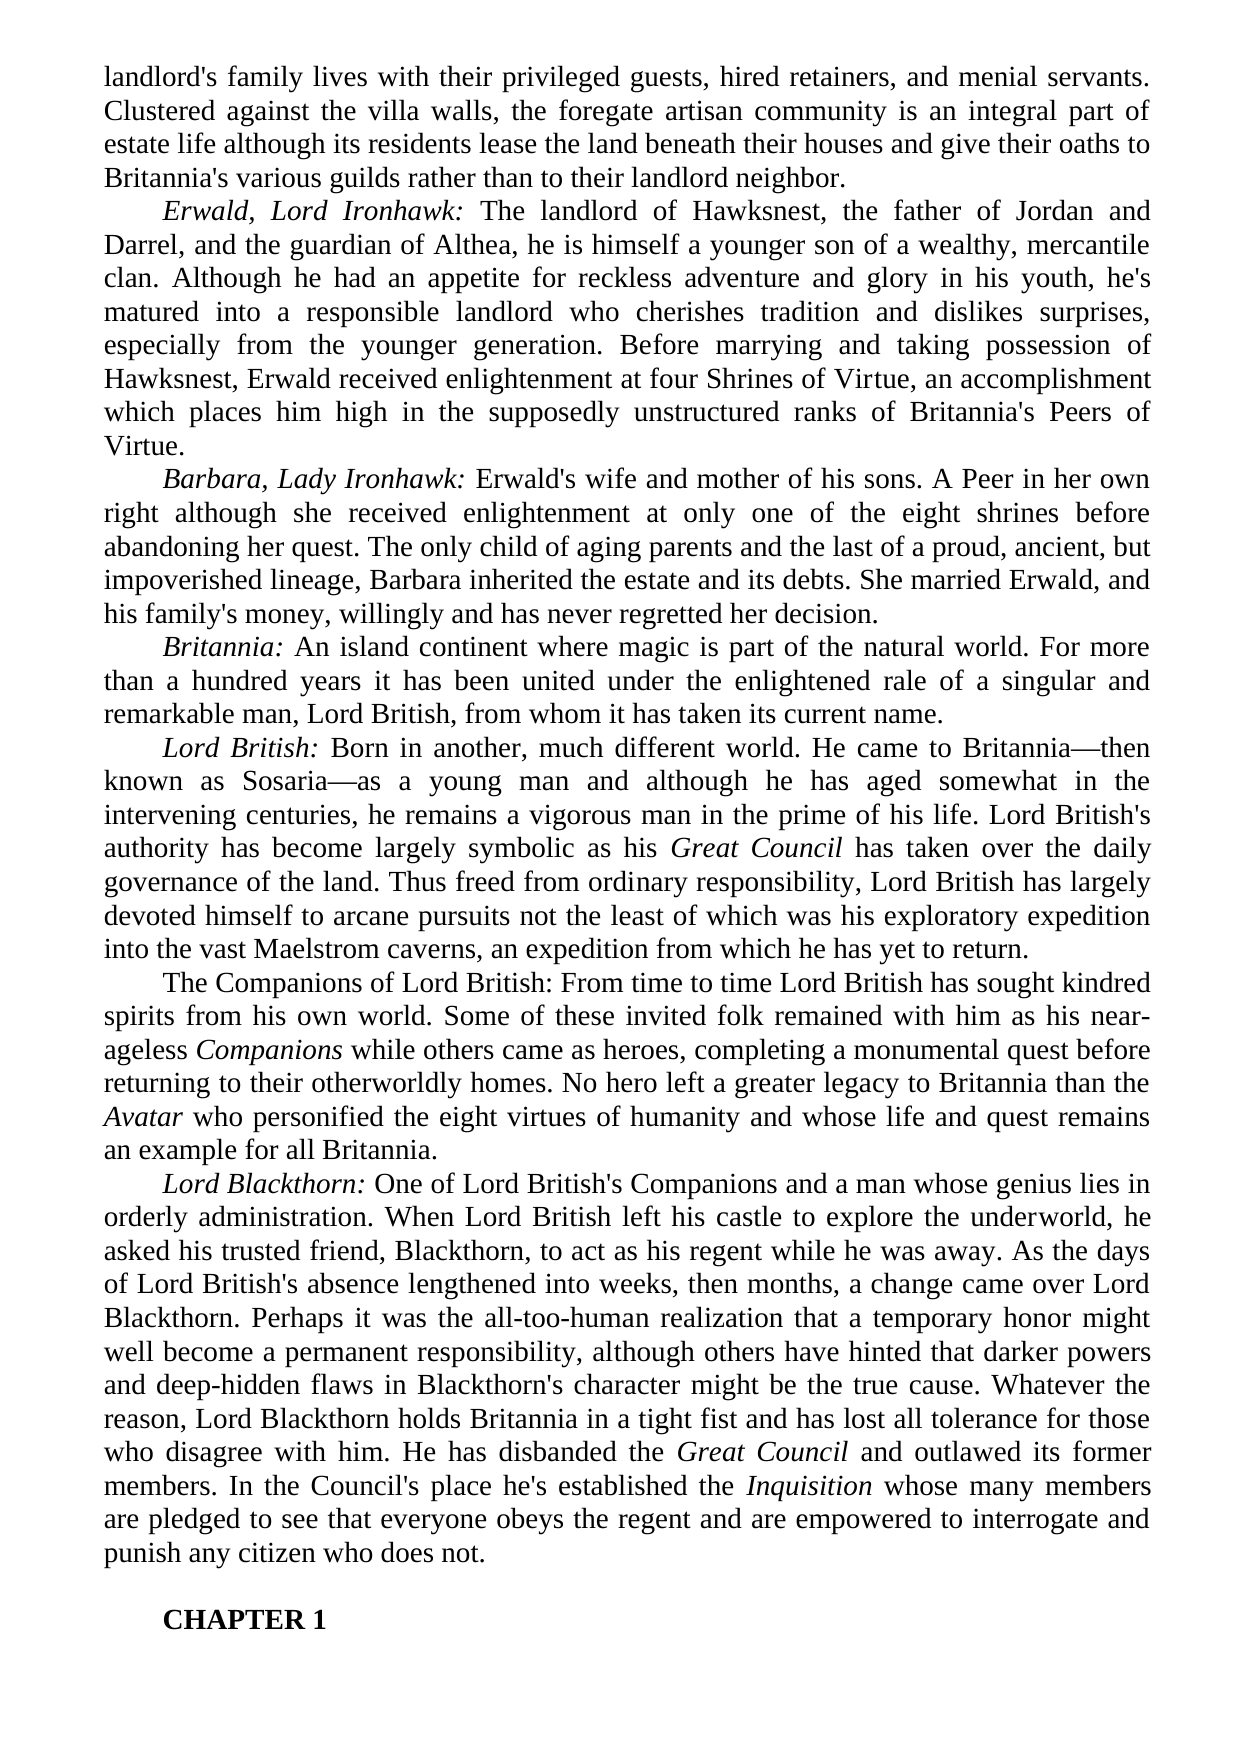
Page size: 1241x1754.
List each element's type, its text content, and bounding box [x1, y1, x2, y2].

text Barbara, Lady Ironhawk: Erwald's wife and mother of his sons. A Peer in her own right although she received enlightenment at only one of the eight shrines before abandoning her quest. The only child of aging parents and the last of a proud, ancient, but impoverished lineage, Barbara inherited the estate and its debts. She married Erwald, and his family's money, willingly and has never regretted her decision. [103, 462, 1152, 629]
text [103, 59, 1152, 193]
text Erwald, Lord Ironhawk: The landlord of Hawksnest, the father of Jordan and Darrel, and the guardian of Althea, he is himself a younger son of a wealthy, mercantile clan. Although he had an appetite for reckless adventure and glory in his youth, he's matured into a responsible landlord who cherishes tradition and dislikes surprises, especially from the younger generation. Before marrying and taking possession of Hawksnest, Erwald received enlightenment at four Shrines of Virtue, an accomplishment which places him high in the supposedly unstructured ranks of Britannia's Peers of Virtue. [103, 193, 1152, 462]
text Lord British: Born in another, much different world. He came to Britannia—then known as Sosaria—as a young man and although he has aged somewhat in the intervening centuries, he remains a vigorous man in the prime of his life. Lord British's authority has become largely symbolic as his Great Council has taken over the daily governance of the land. Thus freed from ordinary responsibility, Lord British has largely devoted himself to arcane pursuits not the least of which was his exploratory expedition into the vast Maelstrom caverns, an expedition from which he has yet to return. [103, 730, 1152, 965]
text Britannia: An island continent where magic is part of the natural world. For more than a hundred years it has been united under the enlightened rale of a singular and remarkable man, Lord British, from whom it has taken its current name. [103, 629, 1152, 730]
text CHAPTER 1 [103, 1602, 1152, 1636]
text Lord Blackthorn: One of Lord British's Companions and a man whose genius lies in orderly administration. When Lord British left his castle to explore the underworld, he asked his trusted friend, Blackthorn, to act as his regent while he was away. As the days of Lord British's absence lengthened into weeks, then months, a change came over Lord Blackthorn. Perhaps it was the all-too-human realization that a temporary honor might well become a permanent responsibility, although others have hinted that darker powers and deep-hidden flaws in Blackthorn's character might be the true cause. Whatever the reason, Lord Blackthorn holds Britannia in a tight fist and has lost all tolerance for those who disagree with him. He has disbanded the Great Council and outlawed its former members. In the Council's place he's established the Inquisition whose many members are pledged to see that everyone obeys the regent and are empowered to interrogate and punish any citizen who does not. [103, 1166, 1152, 1568]
text The Companions of Lord British: From time to time Lord British has sought kindred spirits from his own world. Some of these invited folk remained with him as his near-ageless Companions while others came as heroes, completing a monumental quest before returning to their otherworldly homes. No hero left a greater legacy to Britannia than the Avatar who personified the eight virtues of humanity and whose life and quest remains an example for all Britannia. [103, 965, 1152, 1166]
